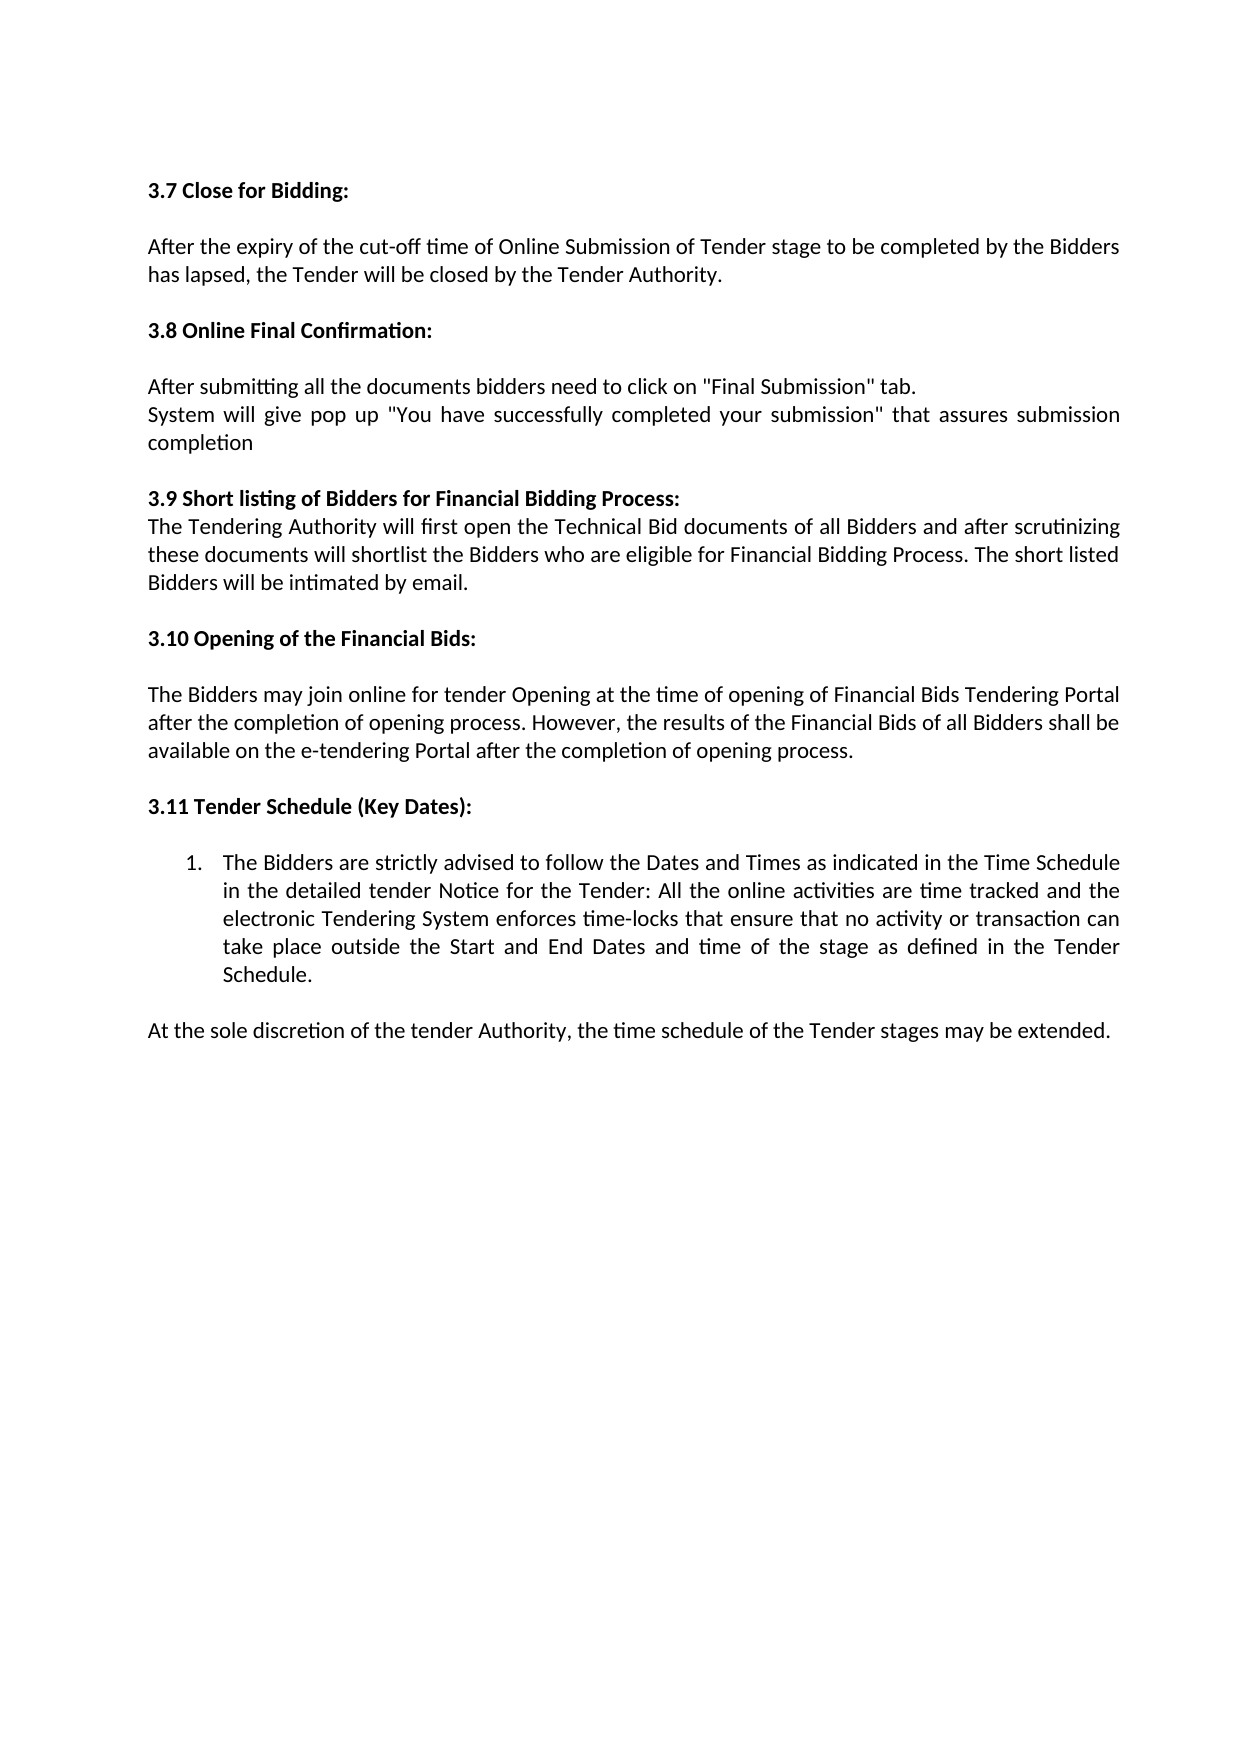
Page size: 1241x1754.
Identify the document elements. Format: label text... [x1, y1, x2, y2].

text After the expiry of the cut-off time of Online Submission of Tender stage to be completed by the Bidders has lapsed, the Tender will be closed by the Tender Authority. [148, 232, 1122, 288]
text 3.8 Online Final Confirmation: [148, 316, 1122, 344]
list The Bidders are strictly advised to follow the Dates and Times as indicated in the Time Schedule in the detailed tender Notice for the Tender: All the online activities are time tracked and the electronic Tendering System enforces time-locks that ensure that no activity or transaction can take place outside the Start and End Dates and time of the stage as defined in the Tender Schedule. [185, 848, 1122, 988]
text System will give pop up "You have successfully completed your submission" that assures submission completion [148, 400, 1122, 456]
text The Tendering Authority will first open the Technical Bid documents of all Bidders and after scrutinizing these documents will shortlist the Bidders who are eligible for Financial Bidding Process. The short listed Bidders will be intimated by email. [148, 512, 1122, 596]
text At the sole discretion of the tender Authority, the time schedule of the Tender stages may be extended. [148, 1016, 1122, 1044]
text 3.10 Opening of the Financial Bids: [148, 624, 1122, 652]
text After submitting all the documents bidders need to click on "Final Submission" tab. [148, 372, 1122, 400]
text 3.7 Close for Bidding: [148, 176, 1122, 204]
text 3.11 Tender Schedule (Key Dates): [148, 792, 1122, 820]
text The Bidders may join online for tender Opening at the time of opening of Financial Bids Tendering Portal after the completion of opening process. However, the results of the Financial Bids of all Bidders shall be available on the e-tendering Portal after the completion of opening process. [148, 680, 1122, 764]
text 3.9 Short listing of Bidders for Financial Bidding Process: [148, 484, 1122, 512]
